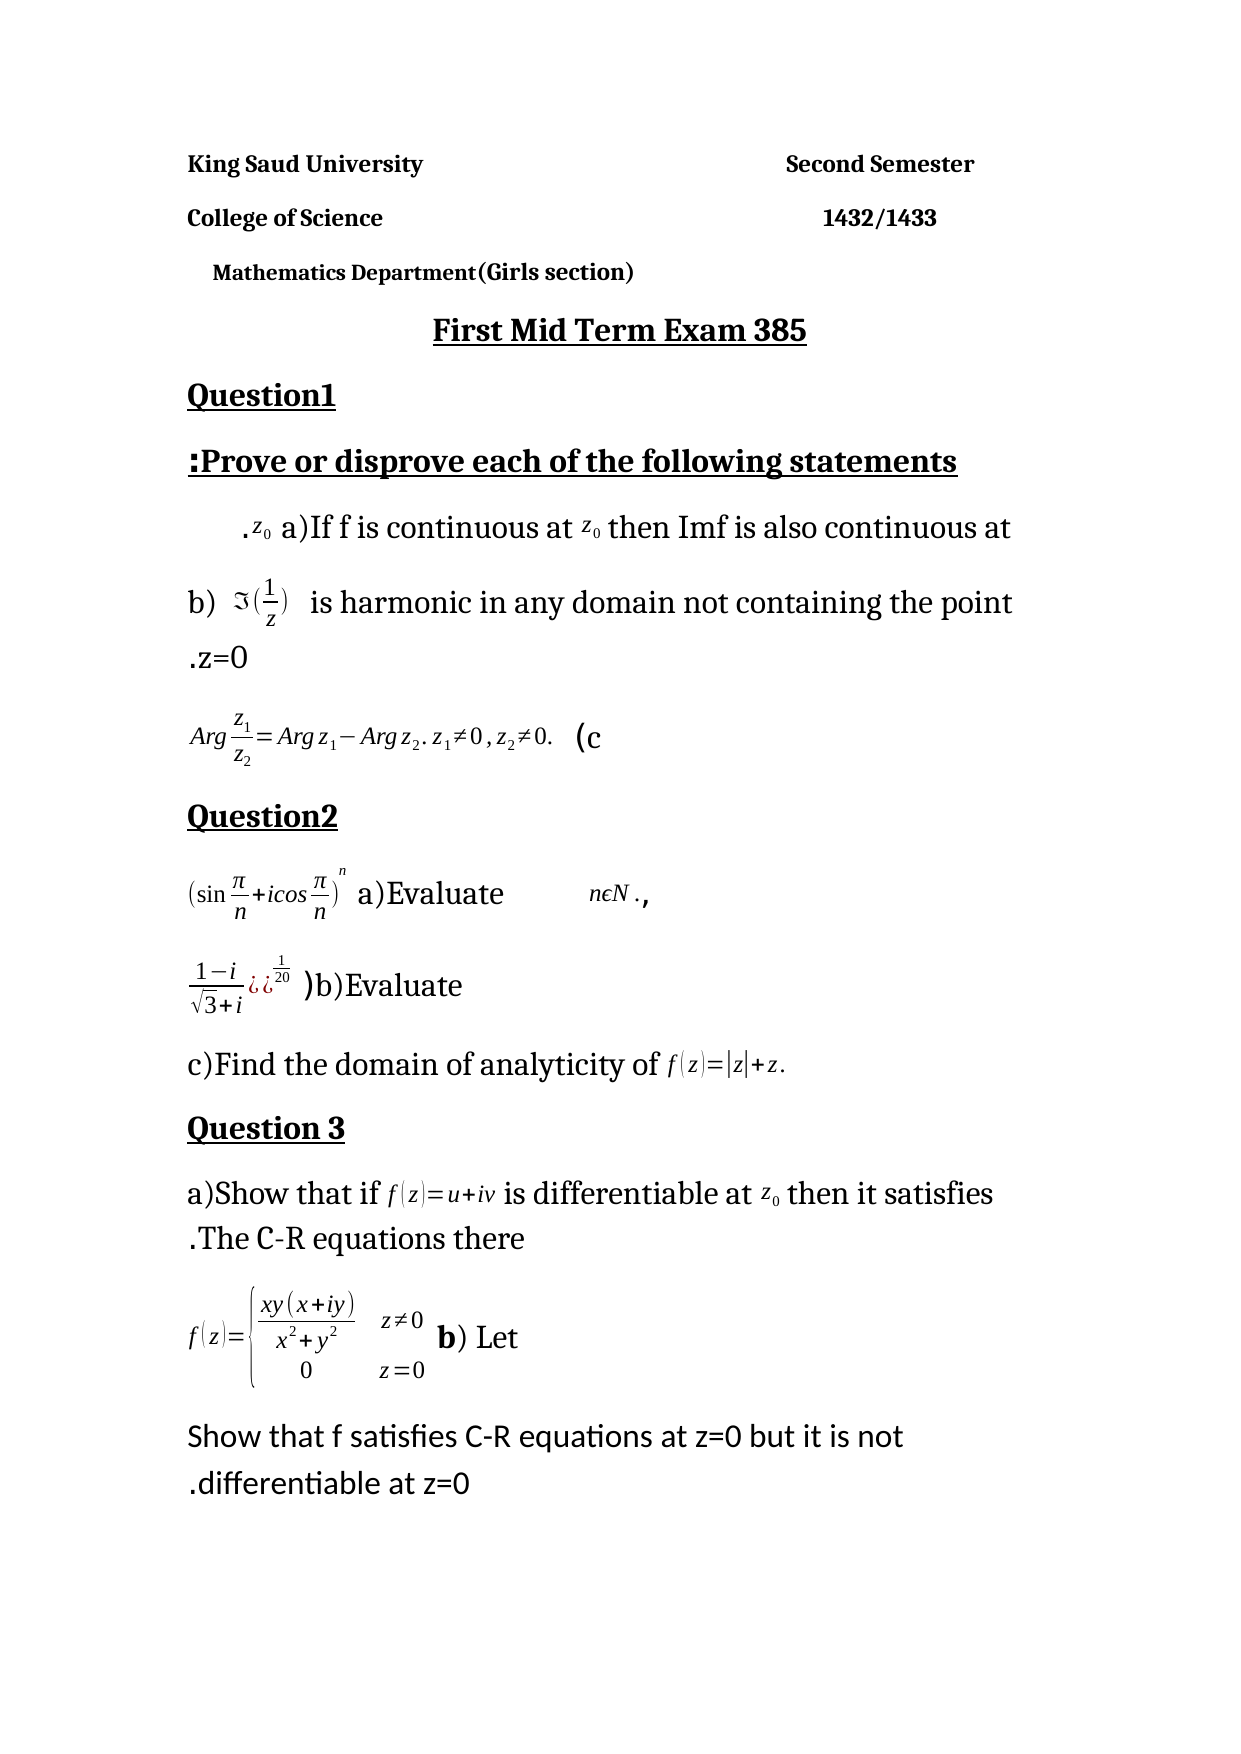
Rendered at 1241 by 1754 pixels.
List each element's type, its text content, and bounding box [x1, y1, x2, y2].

text , a)Evaluate [187, 862, 1053, 924]
text Question1 [187, 377, 1053, 415]
text Mathematics Department(Girls section) [187, 258, 1053, 286]
text First Mid Term Exam 385 [187, 312, 1053, 350]
text Prove or disprove each of the following statements: [187, 441, 1053, 481]
text b) is harmonic in any domain not containing the point z=0. [187, 573, 1053, 677]
text College of Science 1432/1433 [187, 204, 1053, 233]
text Show that f satisfies C-R equations at z=0 but it is not differentiable at z=0. [187, 1416, 1053, 1503]
text b)Evaluate( [187, 951, 1053, 1018]
text Question2 [187, 797, 1053, 835]
text King Saud University Second Semester [187, 150, 1053, 179]
text c)Find the domain of analyticity of [187, 1045, 1053, 1083]
text Question 3 [187, 1110, 1053, 1148]
text a)If f is continuous at then Imf is also continuous at . [187, 507, 1053, 547]
text a)Show that if is differentiable at then it satisfies The C-R equations there. [187, 1175, 1053, 1258]
text b) Let [187, 1285, 1053, 1389]
text c) [187, 704, 1053, 770]
